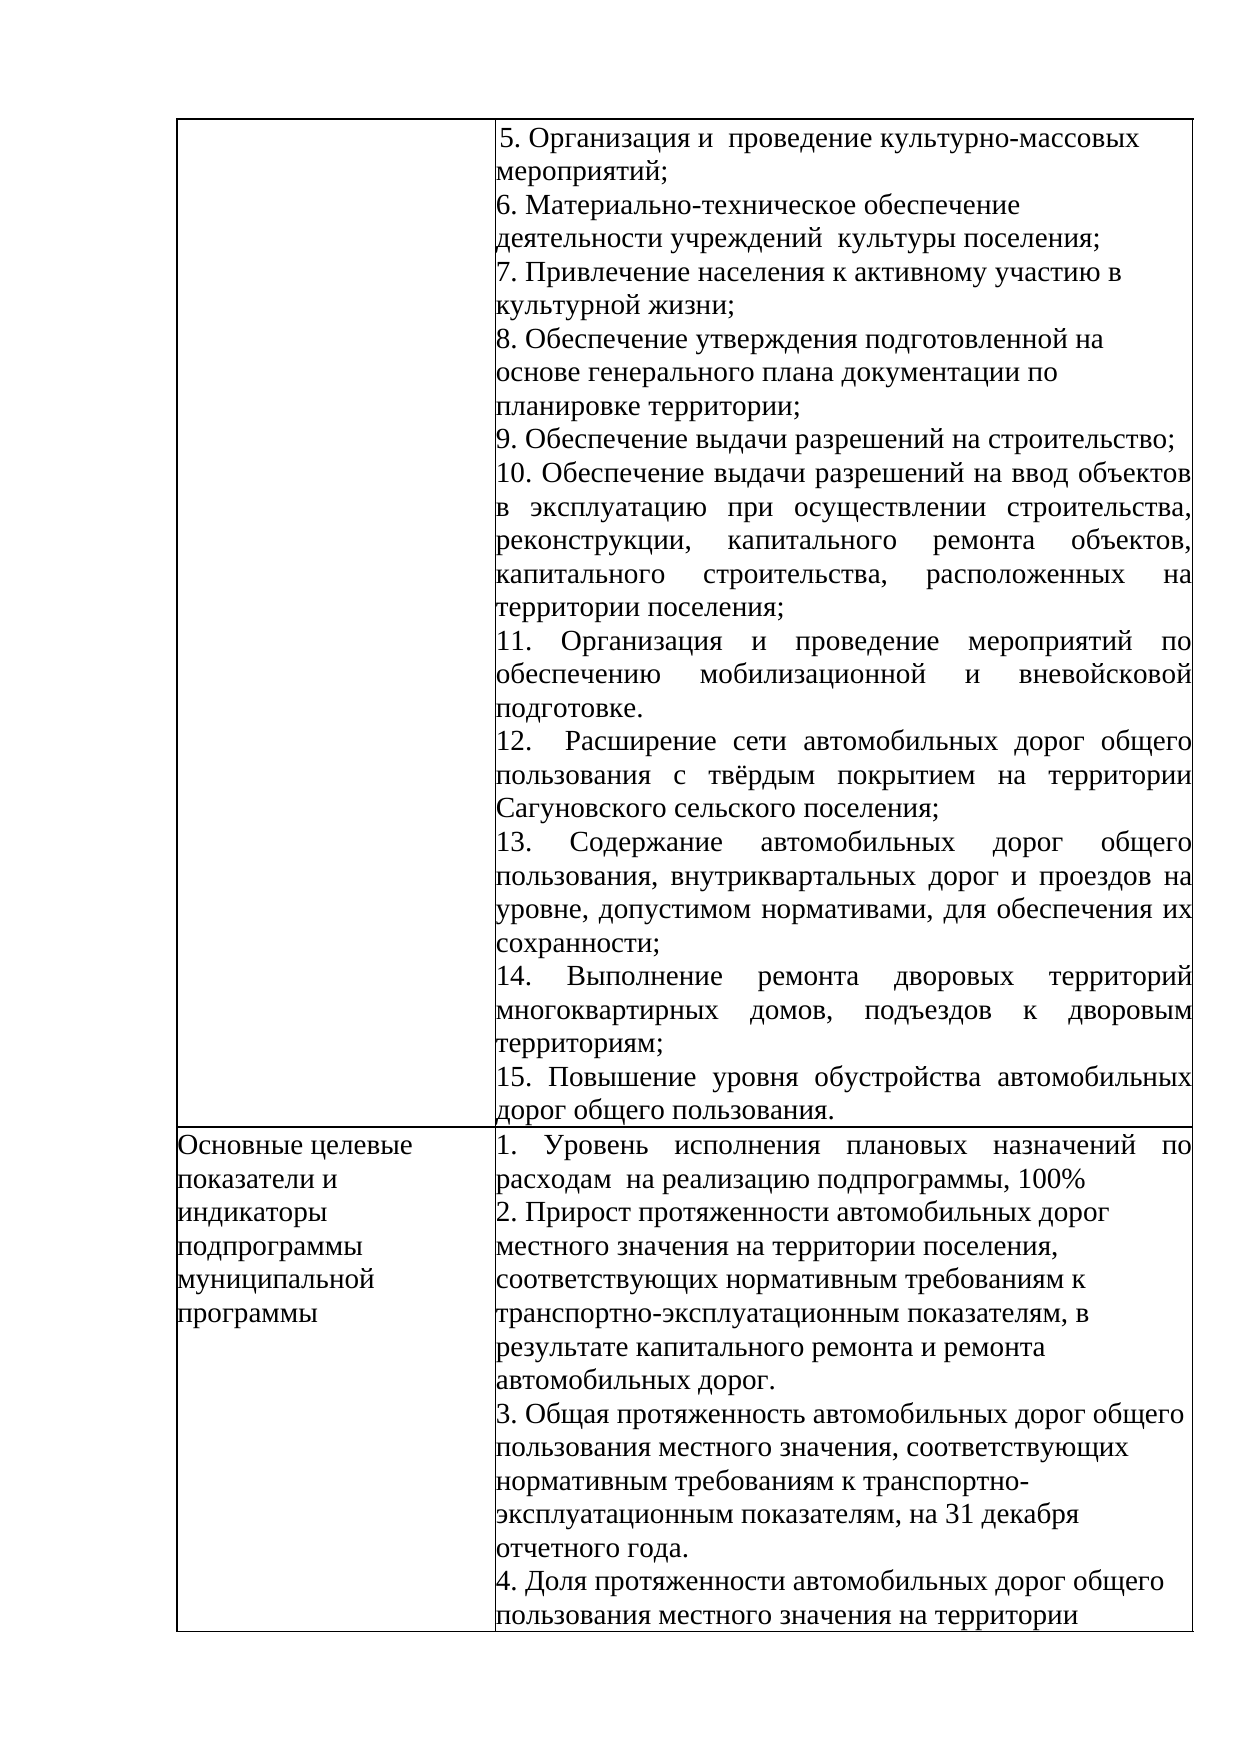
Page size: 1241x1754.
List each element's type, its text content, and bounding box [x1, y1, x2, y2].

table_cell 1. Обеспечение содержания кадровых ресурсов; 2. Обеспечение поддержки и создание условий для совершенствования народного творчества; 3. Сохранение и пополнение библиотечных фондов поселения; 4. Создание условий для организации досуга и обеспечения жителей поселения услугами учреждения культуры; 5. Организация и проведение культурно-массовых мероприятий; 6. Материально-техническое обеспечение деятельности учреждений культуры поселения; 7. Привлечение населения к активному участию в культурной жизни; 8. Обеспечение утверждения подготовленной на основе генерального плана документации по планировке территории; 9. Обеспечение выдачи разрешений на строительство; 10. Обеспечение выдачи разрешений на ввод объектов в эксплуатацию при осуществлении строительства, реконструкции, капитального ремонта объектов, капитального строительства, расположенных на территории поселения; 11. Организация и проведение мероприятий по обеспечению мобилизационной и вневойсковой подготовке. 12. Расширение сети автомобильных дорог общего пользования с твёрдым покрытием на территории Сагуновского сельского поселения; 13. Содержание автомобильных дорог общего пользования, внутриквартальных дорог и проездов на уровне, допустимом нормативами, для обеспечения их сохранности; 14. Выполнение ремонта дворовых территорий многоквартирных домов, подъездов к дворовым территориям; 15. Повышение уровня обустройства автомобильных дорог общего пользования. [496, 120, 1192, 1126]
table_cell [178, 120, 495, 1126]
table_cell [178, 1128, 495, 1631]
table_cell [496, 1128, 1192, 1631]
